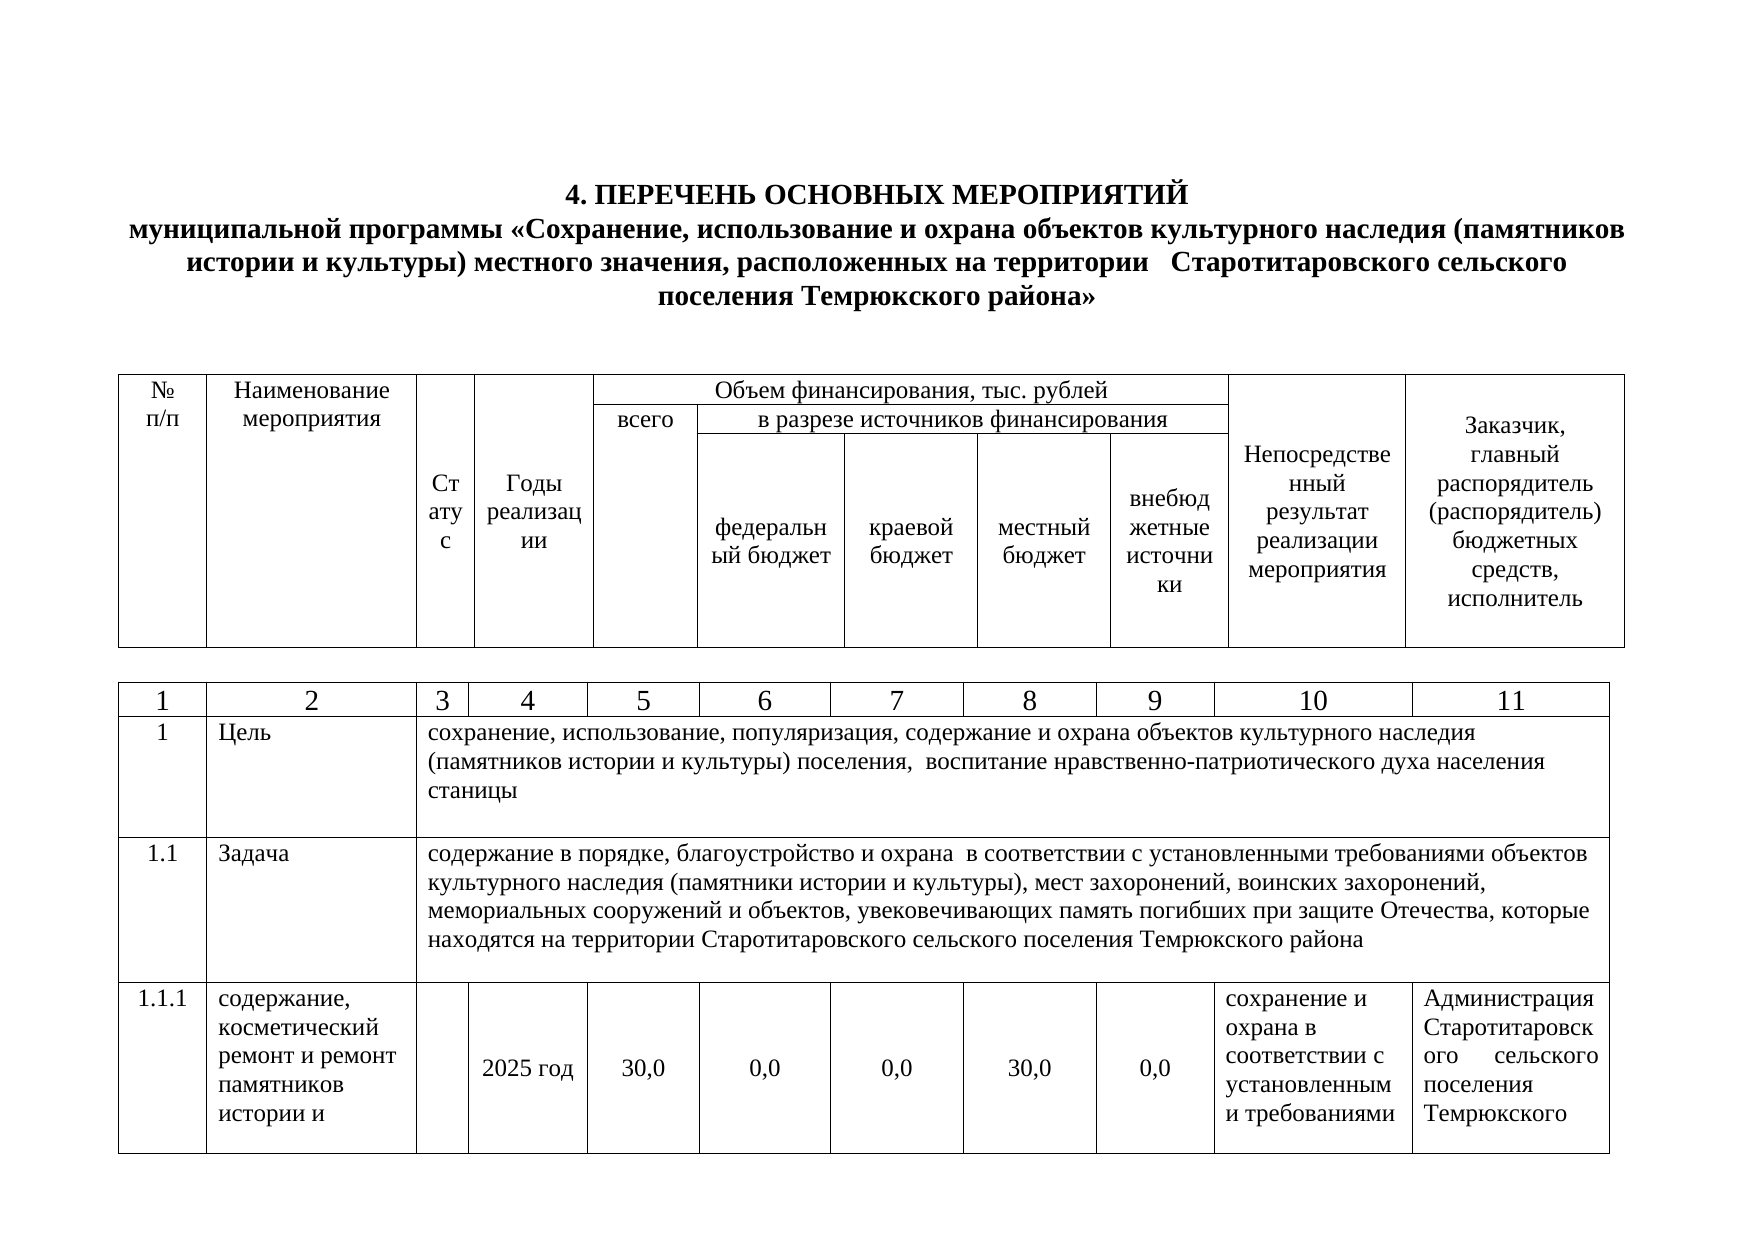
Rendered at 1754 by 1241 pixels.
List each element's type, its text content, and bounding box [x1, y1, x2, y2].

table_header 5 [588, 683, 699, 716]
table_cell Цель [207, 717, 416, 837]
table_header 1 [119, 683, 206, 716]
table_cell всего [594, 405, 697, 647]
table_cell 0,0 [700, 983, 830, 1152]
table_header № п/п [119, 375, 206, 647]
title 4. ПЕРЕЧЕНЬ ОСНОВНЫХ МЕРОПРИЯТИЙ [118, 177, 1636, 211]
table_cell в разрезе источников финансирования [698, 405, 1228, 433]
table_cell местный бюджет [978, 434, 1110, 647]
table_cell [417, 983, 468, 1152]
table_cell сохранение, использование, популяризация, содержание и охрана объектов культурного наследия (памятников истории и культуры) поселения, воспитание нравственно-патриотического духа населения станицы [417, 717, 1609, 837]
table_header 8 [964, 683, 1096, 716]
table_header Статус [417, 375, 474, 647]
table_cell 2025 год [469, 983, 587, 1152]
table_header Годы реализации [475, 375, 593, 647]
table_header Заказчик, главный распорядитель (распорядитель) бюджетных средств, исполнитель [1406, 375, 1624, 647]
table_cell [1413, 983, 1609, 1152]
table_header 10 [1215, 683, 1412, 716]
table_cell 0,0 [1097, 983, 1214, 1152]
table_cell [207, 983, 416, 1152]
table_cell 1.1 [119, 838, 206, 982]
table_cell внебюджетные источники [1111, 434, 1228, 647]
table_header Наименование мероприятия [207, 375, 416, 647]
table_cell 0,0 [831, 983, 963, 1152]
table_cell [1215, 983, 1412, 1152]
table_cell 1 [119, 717, 206, 837]
table_header 6 [700, 683, 830, 716]
table_cell содержание в порядке, благоустройство и охрана в соответствии с установленными требованиями объектов культурного наследия (памятники истории и культуры), мест захоронений, воинских захоронений, мемориальных сооружений и объектов, увековечивающих память погибших при защите Отечества, которые находятся на территории Старотитаровского сельского поселения Темрюкского района [417, 838, 1609, 982]
table_cell 1.1.1 [119, 983, 206, 1152]
table_header 2 [207, 683, 416, 716]
table_cell 30,0 [588, 983, 699, 1152]
table_cell краевой бюджет [845, 434, 977, 647]
table_header 7 [831, 683, 963, 716]
table_header Объем финансирования, тыс. рублей [594, 375, 1228, 403]
table_header 3 [417, 683, 468, 716]
table_header 9 [1097, 683, 1214, 716]
table_header Непосредственный результат реализации мероприятия [1229, 375, 1405, 647]
table_header 11 [1413, 683, 1609, 716]
text муниципальной программы «Сохранение, использование и охрана объектов культурного наследия (памятников истории и культуры) местного значения, расположенных на территории Старотитаровского сельского поселения Темрюкского района» [118, 211, 1636, 311]
table_cell федеральный бюджет [698, 434, 844, 647]
table_cell 30,0 [964, 983, 1096, 1152]
table_header 4 [469, 683, 587, 716]
table_cell Задача [207, 838, 416, 982]
